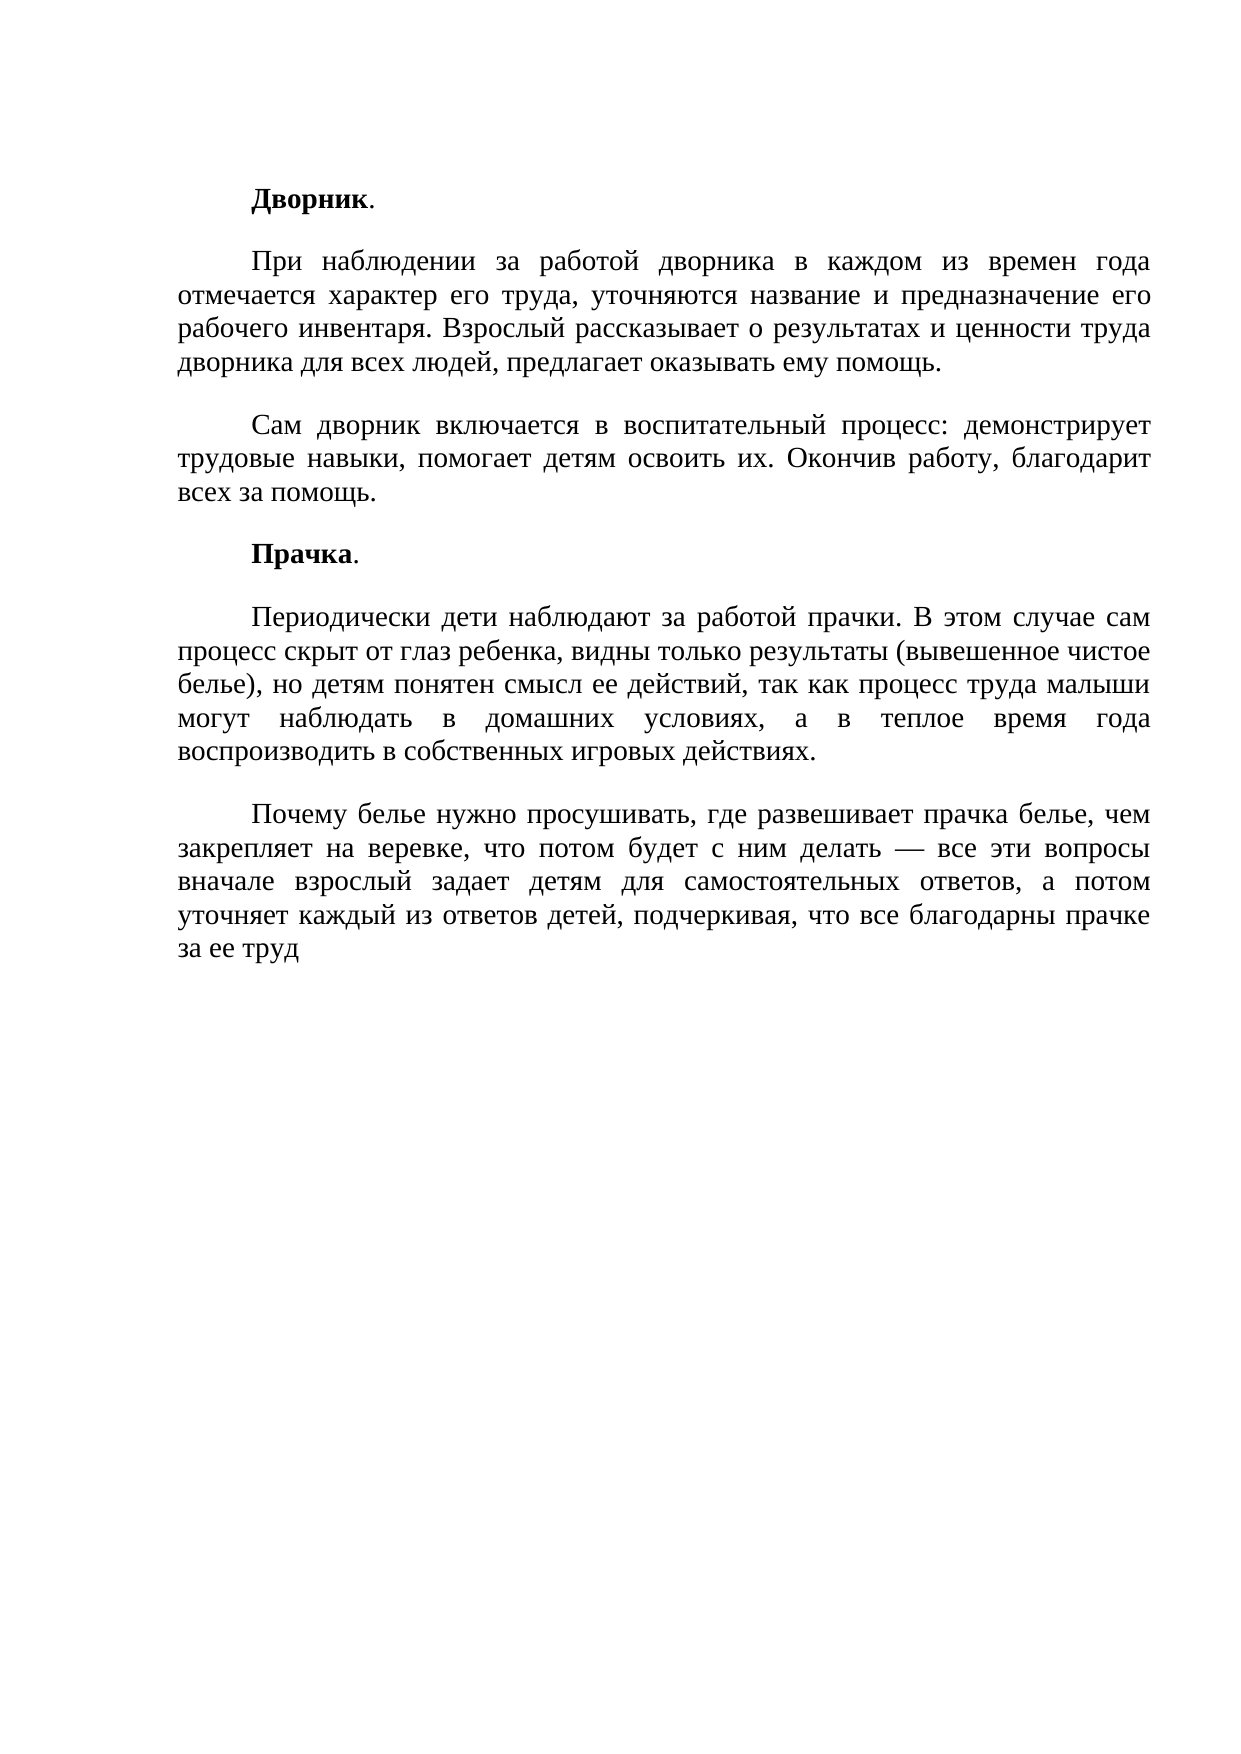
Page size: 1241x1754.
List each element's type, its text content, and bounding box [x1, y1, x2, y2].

text Сам дворник включается в воспитательный процесс: демонстрирует трудовые навыки, помогает детям освоить их. Окончив работу, благодарит всех за помощь. [177, 407, 1152, 507]
text Периодически дети наблюдают за работой прачки. В этом случае сам процесс скрыт от глаз ребенка, видны только результаты (вывешенное чистое белье), но детям понятен смысл ее действий, так как процесс труда малыши могут наблюдать в домашних условиях, а в теплое время года воспроизводить в собственных игровых действиях. [177, 599, 1152, 767]
text Дворник. [177, 181, 1152, 214]
text При наблюдении за работой дворника в каждом из времен года отмечается характер его труда, уточняются название и предназначение его рабочего инвентаря. Взрослый рассказывает о результатах и ценности труда дворника для всех людей, предлагает оказывать ему помощь. [177, 243, 1152, 378]
text Почему белье нужно просушивать, где развешивает прачка белье, чем закрепляет на веревке, что потом будет с ним делать — все эти вопросы вначале взрослый задает детям для самостоятельных ответов, а потом уточняет каждый из ответов детей, подчеркивая, что все благодарны прачке за ее труд [177, 796, 1152, 964]
text Прачка. [177, 537, 1152, 570]
